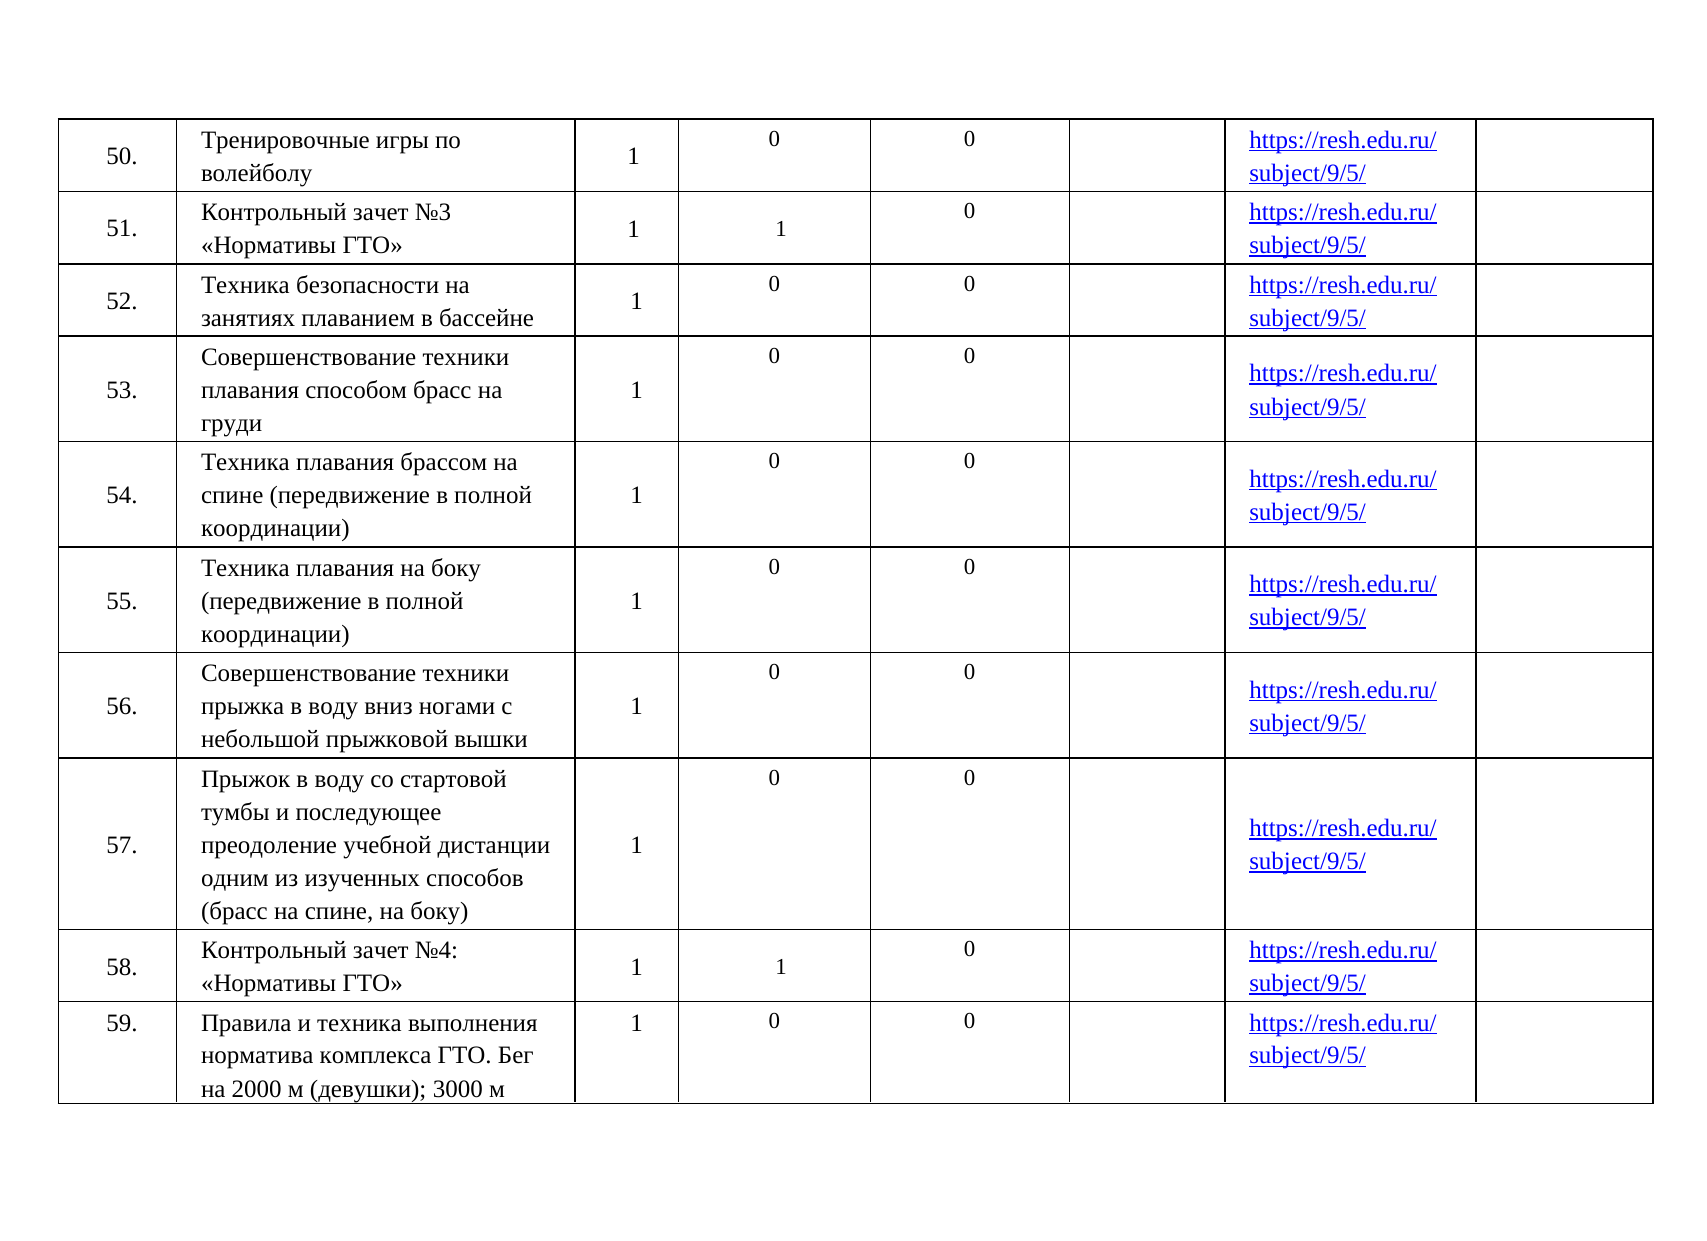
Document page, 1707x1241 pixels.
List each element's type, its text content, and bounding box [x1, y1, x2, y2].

table_cell 0 [679, 337, 870, 441]
table_cell 1 [576, 265, 678, 335]
table_cell [1477, 442, 1652, 546]
table_cell [1477, 930, 1652, 1001]
table_cell 1 [679, 930, 870, 1001]
table_cell [59, 337, 176, 441]
table_cell https://resh.edu.ru/subject/9/5/ [1226, 548, 1475, 652]
table_cell [1477, 337, 1652, 441]
table_cell Техника плавания на боку (передвижение в полной координации) [177, 548, 574, 652]
table_cell 1 [576, 442, 678, 546]
table_cell https://resh.edu.ru/subject/9/5/ [1226, 337, 1475, 441]
table_cell 0 [679, 265, 870, 335]
table_cell 0 [679, 120, 870, 191]
table_cell Тренировочные игры по волейболу [177, 120, 574, 191]
table_cell Контрольный зачет №3 «Нормативы ГТО» [177, 192, 574, 263]
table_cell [1226, 120, 1475, 191]
table_cell Техника плавания брассом на спине (передвижение в полной координации) [177, 442, 574, 546]
table_cell [1070, 653, 1224, 757]
table_cell 0 [871, 120, 1069, 191]
table_cell 0 [679, 653, 870, 757]
table_cell 0 [871, 759, 1069, 928]
table_cell [59, 120, 176, 191]
table_cell [59, 759, 176, 928]
table_cell 0 [679, 548, 870, 652]
table_cell [1070, 120, 1224, 191]
table_cell 1 [576, 930, 678, 1001]
table_cell 0 [871, 1002, 1069, 1102]
table_cell [1477, 1002, 1652, 1102]
table_cell [1070, 192, 1224, 263]
table_cell Техника безопасности на занятиях плаванием в бассейне [177, 265, 574, 335]
table_cell https://resh.edu.ru/subject/9/5/ [1226, 192, 1475, 263]
table_cell 1 [576, 120, 678, 191]
table_cell https://resh.edu.ru/subject/9/5/ [1226, 930, 1475, 1001]
table_cell 0 [871, 337, 1069, 441]
table_cell Совершенствование техники плавания способом брасс на груди [177, 337, 574, 441]
table_cell [1070, 265, 1224, 335]
table_cell [59, 265, 176, 335]
table_cell https://resh.edu.ru/subject/9/5/ [1226, 442, 1475, 546]
table_cell 0 [871, 192, 1069, 263]
table_cell 0 [871, 653, 1069, 757]
table_cell 0 [871, 548, 1069, 652]
table_cell [59, 930, 176, 1001]
table_cell [1070, 548, 1224, 652]
table_cell [1070, 759, 1224, 928]
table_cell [1226, 1002, 1475, 1102]
table_cell 0 [679, 442, 870, 546]
table_cell https://resh.edu.ru/subject/9/5/ [1226, 265, 1475, 335]
table_cell [1477, 548, 1652, 652]
table_cell 0 [679, 759, 870, 928]
table_cell 1 [679, 192, 870, 263]
table_cell 1 [576, 548, 678, 652]
table_cell [1070, 1002, 1224, 1102]
table_cell Совершенствование техники прыжка в воду вниз ногами с небольшой прыжковой вышки [177, 653, 574, 757]
table_cell [59, 653, 176, 757]
table_cell Прыжок в воду со стартовой тумбы и последующее преодоление учебной дистанции одним из изученных способов (брасс на спине, на боку) [177, 759, 574, 928]
table_cell [1477, 120, 1652, 191]
table_cell 1 [576, 1002, 678, 1102]
table_cell https://resh.edu.ru/subject/9/5/ [1226, 759, 1475, 928]
table_cell [59, 1002, 176, 1102]
table_cell [1070, 337, 1224, 441]
table_cell https://resh.edu.ru/subject/9/5/ [1226, 653, 1475, 757]
table_cell [1070, 930, 1224, 1001]
table_cell [1477, 759, 1652, 928]
table_cell [1070, 442, 1224, 546]
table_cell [177, 1002, 574, 1102]
table_cell Контрольный зачет №4: «Нормативы ГТО» [177, 930, 574, 1001]
table_cell 1 [576, 337, 678, 441]
table_cell [1477, 192, 1652, 263]
table_cell 1 [576, 192, 678, 263]
table_cell [59, 548, 176, 652]
table_cell [1477, 265, 1652, 335]
table_cell 1 [576, 653, 678, 757]
table_cell [59, 192, 176, 263]
table_cell 0 [679, 1002, 870, 1102]
table_cell 0 [871, 442, 1069, 546]
table_cell [59, 442, 176, 546]
table_cell 0 [871, 930, 1069, 1001]
table_cell 1 [576, 759, 678, 928]
table_cell 0 [871, 265, 1069, 335]
table_cell [1477, 653, 1652, 757]
